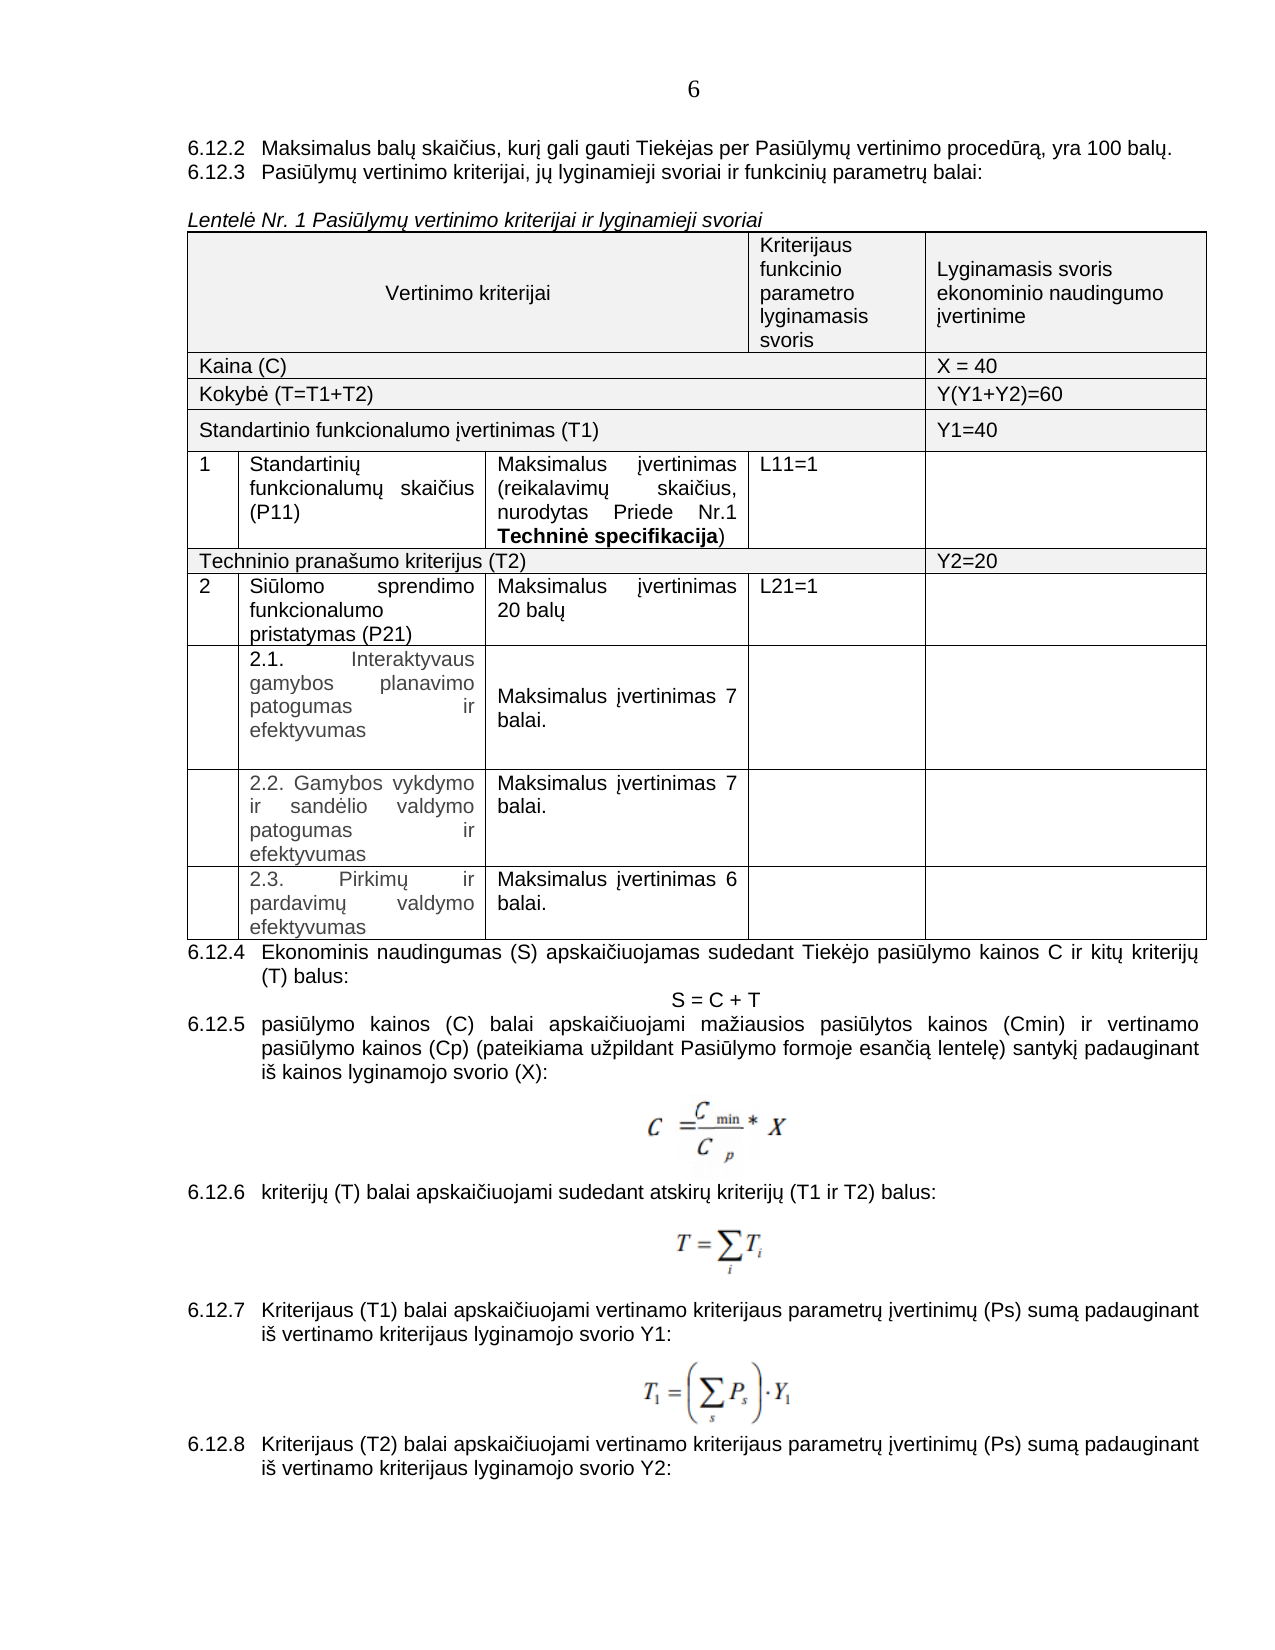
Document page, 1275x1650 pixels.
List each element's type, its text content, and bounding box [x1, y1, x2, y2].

table_cell Maksimalus įvertinimas 6 balai. [486, 867, 748, 939]
table_cell Kokybė (T=T1+T2) [188, 379, 925, 409]
table_cell [926, 574, 1206, 645]
table_cell 1 [188, 452, 238, 547]
list Kriterijaus (T1) balai apskaičiuojami vertinamo kriterijaus parametrų įvertinimų (Ps) sumą padauginant iš vertinamo kriterijaus lyginamojo svorio Y1: [187, 1298, 1200, 1346]
list Kriterijaus (T2) balai apskaičiuojami vertinamo kriterijaus parametrų įvertinimų (Ps) sumą padauginant iš vertinamo kriterijaus lyginamojo svorio Y2: [187, 1432, 1200, 1480]
picture [659, 1204, 787, 1298]
table_cell Standartinių funkcionalumų skaičius (P11) [239, 452, 485, 547]
table_cell 2.3. Pirkimų ir pardavimų valdymo efektyvumas [366, 867, 485, 939]
list pasiūlymo kainos (C) balai apskaičiuojami mažiausios pasiūlytos kainos (Cmin) ir vertinamo pasiūlymo kainos (Cp) (pateikiama užpildant Pasiūlymo formoje esančią lentelę) santykį padauginant iš kainos lyginamojo svorio (X): [187, 1012, 1200, 1084]
table_header Kriterijaus funkcinio parametro lyginamasis svoris [749, 233, 925, 352]
table_cell [926, 867, 1206, 939]
text Lentelė Nr. 1 Pasiūlymų vertinimo kriterijai ir lyginamieji svoriai [187, 207, 1200, 231]
text S = C + T [232, 988, 1200, 1012]
table_cell [926, 646, 1206, 769]
table_cell [926, 452, 1206, 547]
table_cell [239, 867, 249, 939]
list Pasiūlymų vertinimo kriterijai, jų lyginamieji svoriai ir funkcinių parametrų balai: [187, 159, 1200, 183]
table_cell Siūlomo sprendimo funkcionalumo pristatymas (P21) [239, 574, 485, 645]
table_cell Y(Y1+Y2)=60 [926, 379, 1206, 409]
table_cell Maksimalus įvertinimas 7 balai. [486, 646, 748, 769]
table_cell [188, 646, 238, 769]
table_cell Techninio pranašumo kriterijus (T2) [188, 549, 925, 572]
table_header Vertinimo kriterijai [188, 233, 748, 352]
table_cell [188, 867, 238, 939]
table_cell L21=1 [749, 574, 925, 645]
table_cell Y2=20 [926, 549, 1206, 572]
table_cell Kaina (C) [188, 353, 925, 378]
table_cell Maksimalus įvertinimas 20 balų [486, 574, 748, 645]
table_header Lyginamasis svoris ekonominio naudingumo įvertinime [926, 233, 1206, 352]
picture [637, 1345, 794, 1432]
table_cell 2.1. Interaktyvaus gamybos planavimo patogumas ir efektyvumas [239, 646, 485, 769]
list Ekonominis naudingumas (S) apskaičiuojamas sudedant Tiekėjo pasiūlymo kainos C ir kitų kriterijų (T) balus: [187, 940, 1200, 988]
list Maksimalus balų skaičius, kurį gali gauti Tiekėjas per Pasiūlymų vertinimo procedūrą, yra 100 balų. [187, 136, 1200, 159]
table_cell Maksimalus įvertinimas (reikalavimų skaičius, nurodytas Priede Nr.1 Techninė specifikacija) [486, 452, 748, 547]
table_cell Y1=40 [926, 410, 1206, 451]
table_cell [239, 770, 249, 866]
list kriterijų (T) balai apskaičiuojami sudedant atskirų kriterijų (T1 ir T2) balus: [187, 1180, 1200, 1204]
table_cell [749, 867, 925, 939]
table_cell L11=1 [749, 452, 925, 547]
table_cell 2.2. Gamybos vykdymo ir sandėlio valdymo patogumas ir efektyvumas [366, 770, 485, 866]
table_cell Standartinio funkcionalumo įvertinimas (T1) [188, 410, 925, 451]
table_cell [749, 770, 925, 866]
table_cell [188, 770, 238, 866]
table_cell [749, 646, 925, 769]
table_cell X = 40 [926, 353, 1206, 378]
table_cell [926, 770, 1206, 866]
table_cell 2 [188, 574, 238, 645]
picture [627, 1083, 804, 1181]
table_cell Maksimalus įvertinimas 7 balai. [486, 770, 748, 866]
